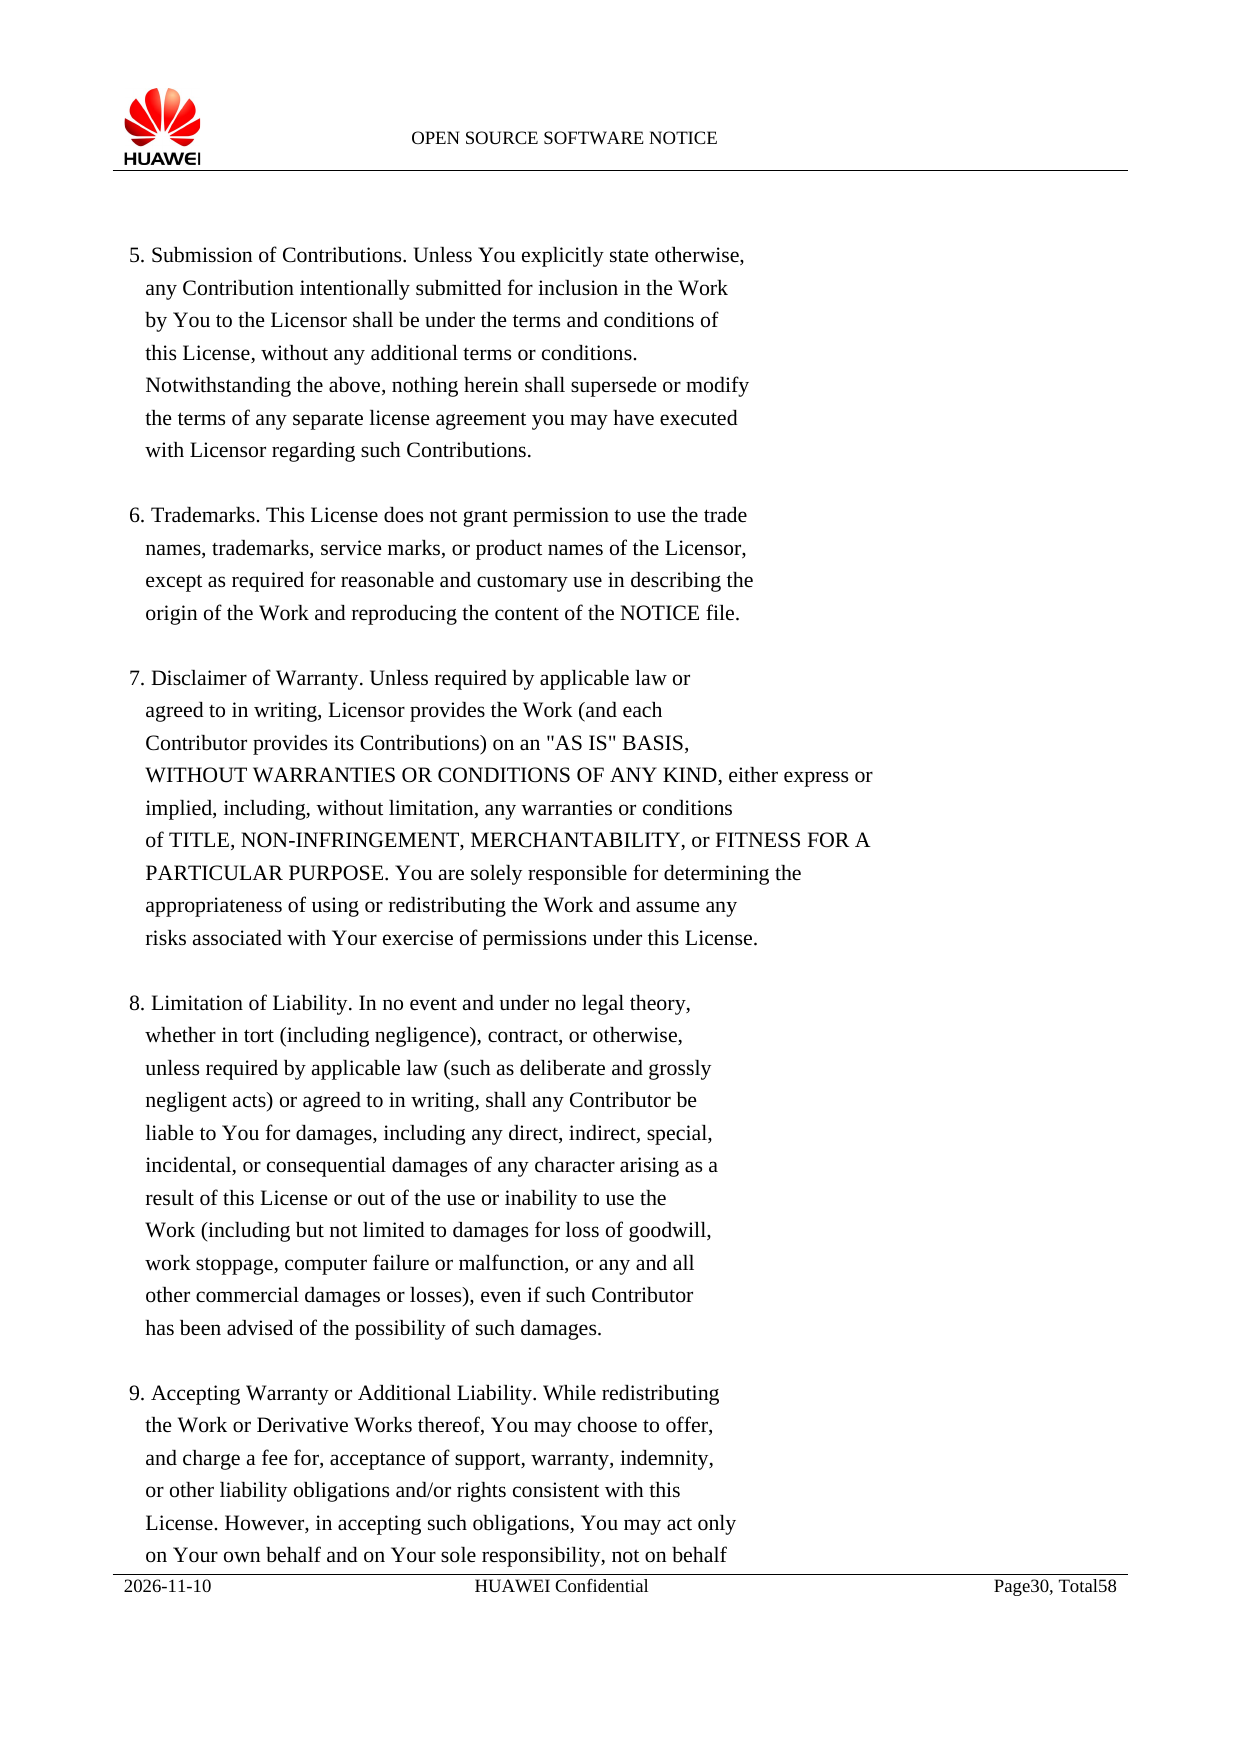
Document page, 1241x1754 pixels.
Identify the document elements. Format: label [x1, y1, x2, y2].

picture [124, 88, 201, 165]
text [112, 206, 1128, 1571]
